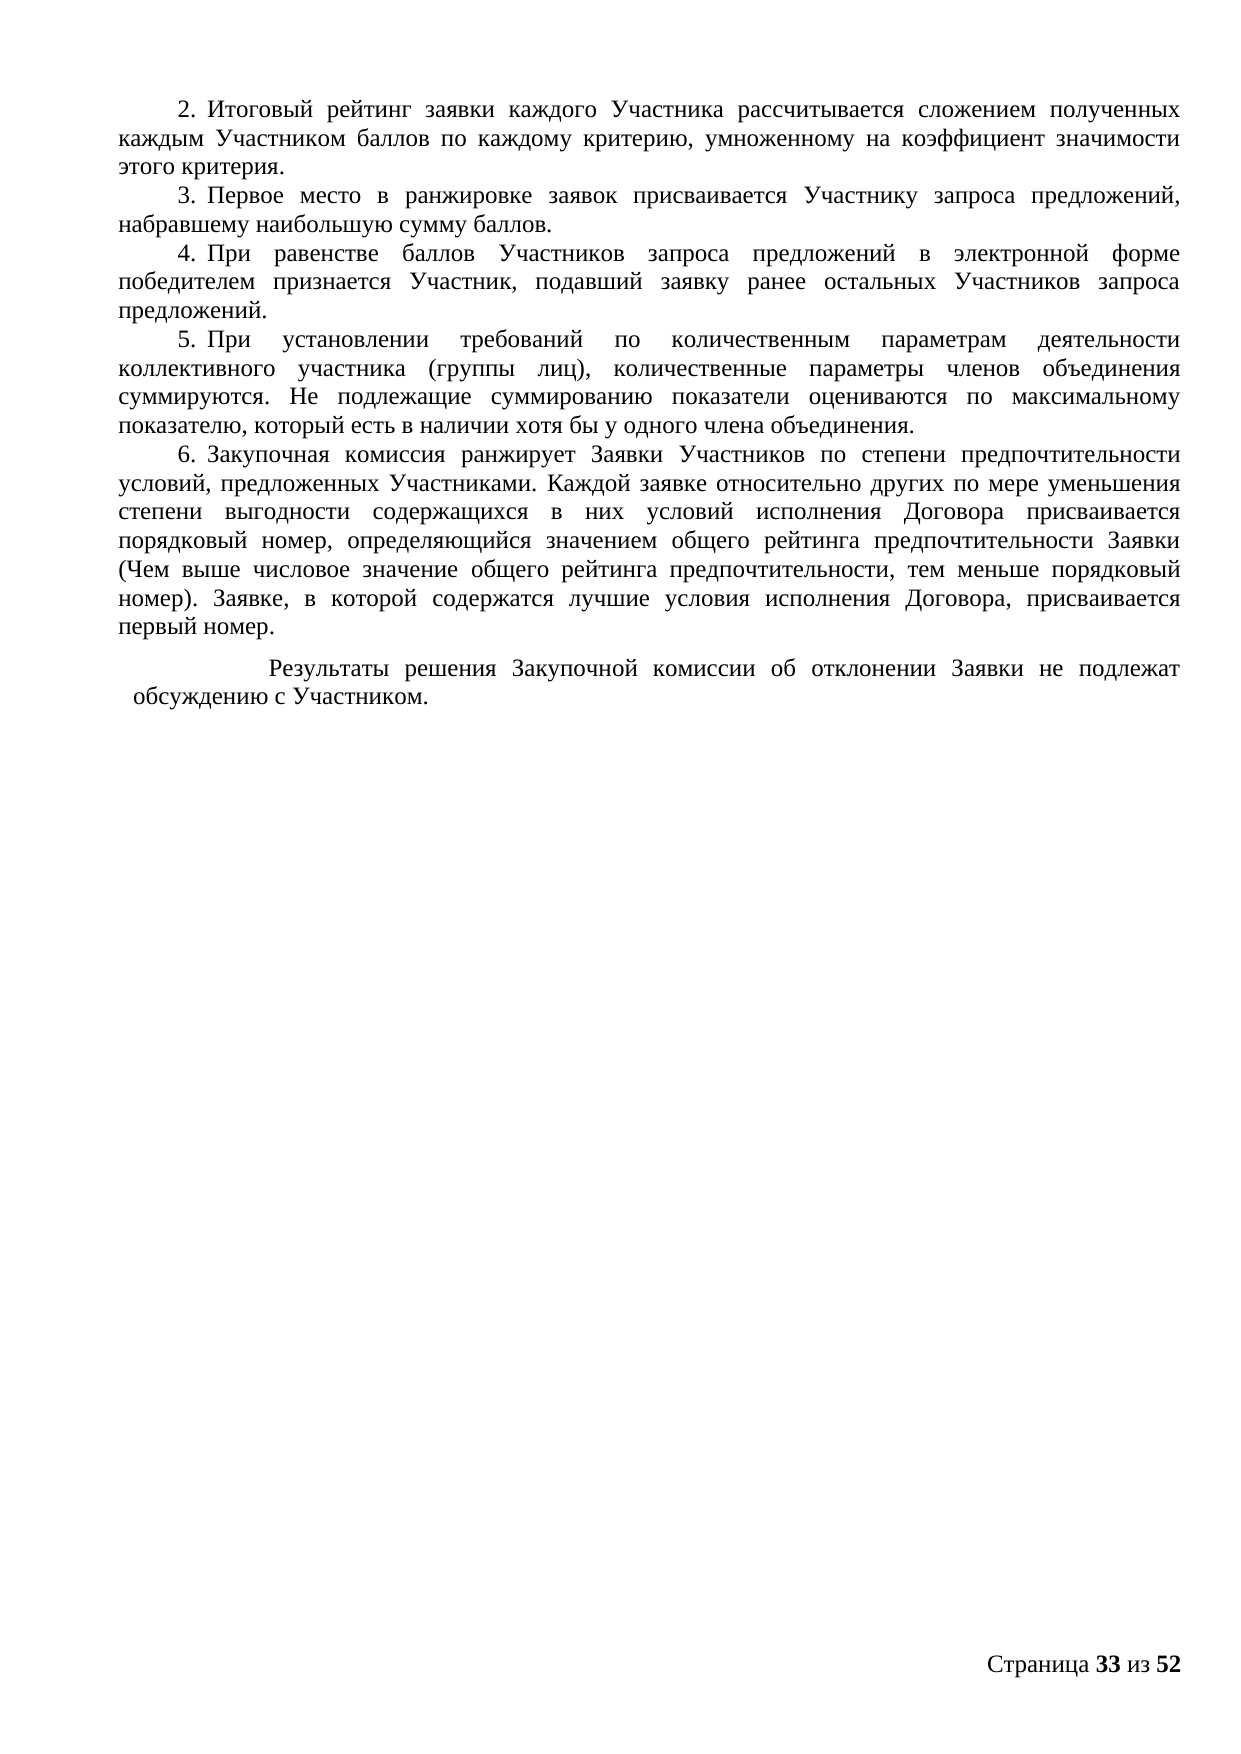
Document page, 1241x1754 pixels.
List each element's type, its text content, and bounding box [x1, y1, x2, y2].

list При установлении требований по количественным параметрам деятельности коллективного участника (группы лиц), количественные параметры членов объединения суммируются. Не подлежащие суммированию показатели оцениваются по максимальному показателю, который есть в наличии хотя бы у одного члена объединения. [118, 324, 1181, 439]
list Итоговый рейтинг заявки каждого Участника рассчитывается сложением полученных каждым Участником баллов по каждому критерию, умноженному на коэффициент значимости этого критерия. [118, 94, 1181, 180]
list Закупочная комиссия ранжирует Заявки Участников по степени предпочтительности условий, предложенных Участниками. Каждой заявке относительно других по мере уменьшения степени выгодности содержащихся в них условий исполнения Договора присваивается порядковый номер, определяющийся значением общего рейтинга предпочтительности Заявки (Чем выше числовое значение общего рейтинга предпочтительности, тем меньше порядковый номер). Заявке, в которой содержатся лучшие условия исполнения Договора, присваивается первый номер. [118, 439, 1181, 640]
list При равенстве баллов Участников запроса предложений в электронной форме победителем признается Участник, подавший заявку ранее остальных Участников запроса предложений. [118, 238, 1181, 324]
list Первое место в ранжировке заявок присваивается Участнику запроса предложений, набравшему наибольшую сумму баллов. [118, 180, 1181, 238]
text Результаты решения Закупочной комиссии об отклонении Заявки не подлежат обсуждению с Участником. [133, 653, 1181, 710]
